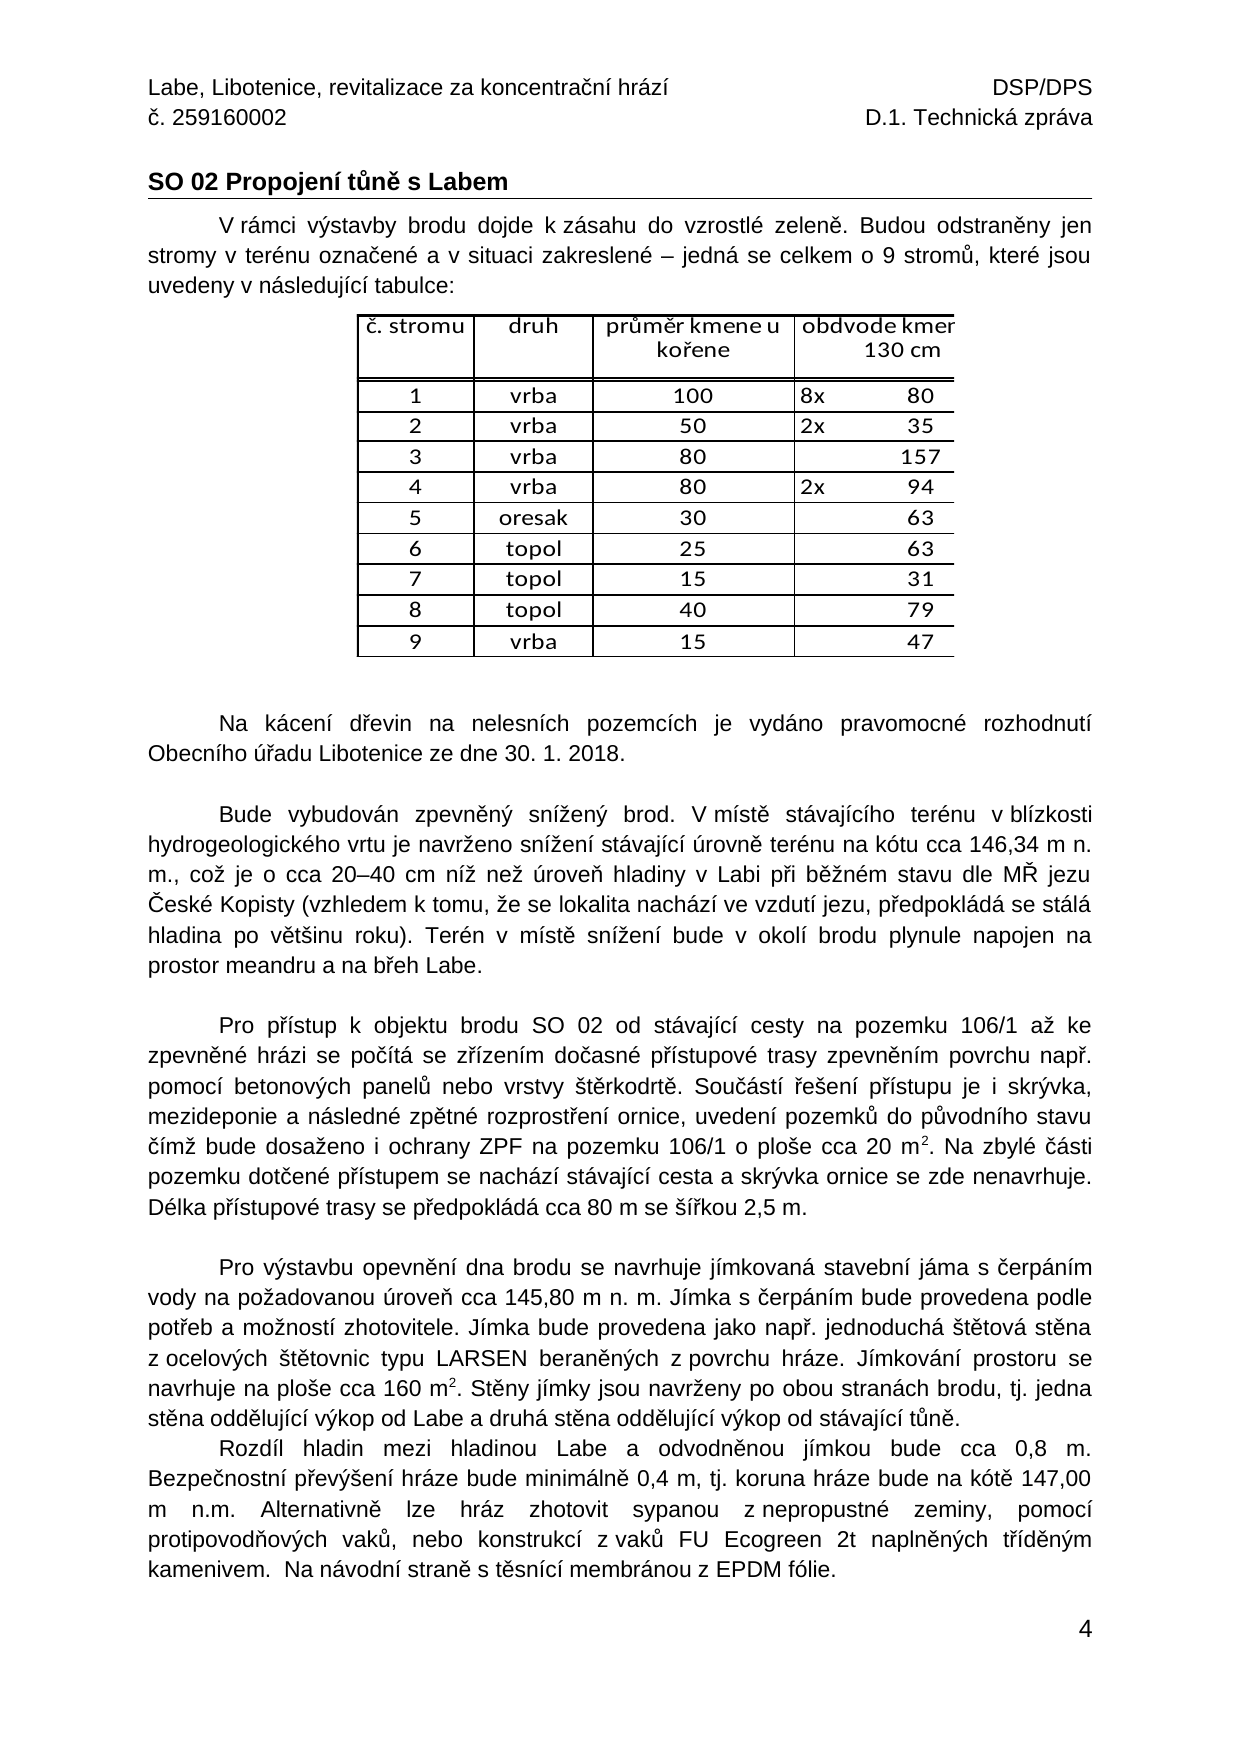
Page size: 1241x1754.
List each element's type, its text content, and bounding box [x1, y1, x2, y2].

text Bude vybudován zpevněný snížený brod. V místě stávajícího terénu v blízkosti hydrogeologického vrtu je navrženo snížení stávající úrovně terénu na kótu cca 146,34 m n. m., což je o cca 20–40 cm níž než úroveň hladiny v Labi při běžném stavu dle MŘ jezu České Kopisty (vzhledem k tomu, že se lokalita nachází ve vzdutí jezu, předpokládá se stálá hladina po většinu roku). Terén v místě snížení bude v okolí brodu plynule napojen na prostor meandru a na břeh Labe. [148, 801, 1092, 978]
text Rozdíl hladin mezi hladinou Labe a odvodněnou jímkou bude cca 0,8 m. Bezpečnostní převýšení hráze bude minimálně 0,4 m, tj. koruna hráze bude na kótě 147,00 m n.m. Alternativně lze hráz zhotovit sypanou z nepropustné zeminy, pomocí protipovodňových vaků, nebo konstrukcí z vaků FU Ecogreen 2t naplněných tříděným kamenivem. Na návodní straně s těsnící membránou z EPDM fólie. [148, 1435, 1092, 1582]
text Pro přístup k objektu brodu SO 02 od stávající cesty na pozemku 106/1 až ke zpevněné hrázi se počítá se zřízením dočasné přístupové trasy zpevněním povrchu např. pomocí betonových panelů nebo vrstvy štěrkodrtě. Součástí řešení přístupu je i skrývka, mezideponie a následné zpětné rozprostření ornice, uvedení pozemků do původního stavu čímž bude dosaženo i ochrany ZPF na pozemku 106/1 o ploše cca 20 m2. Na zbylé části pozemku dotčené přístupem se nachází stávající cesta a skrývka ornice se zde nenavrhuje. Délka přístupové trasy se předpokládá cca 80 m se šířkou 2,5 m. [148, 1012, 1092, 1220]
subtitle SO 02 Propojení tůně s Labem [148, 167, 1092, 198]
text Na kácení dřevin na nelesních pozemcích je vydáno pravomocné rozhodnutí Obecního úřadu Libotenice ze dne 30. 1. 2018. [148, 710, 1092, 767]
text Pro výstavbu opevnění dna brodu se navrhuje jímkovaná stavební jáma s čerpáním vody na požadovanou úroveň cca 145,80 m n. m. Jímka s čerpáním bude provedena podle potřeb a možností zhotovitele. Jímka bude provedena jako např. jednoduchá štětová stěna z ocelových štětovnic typu LARSEN beraněných z povrchu hráze. Jímkování prostoru se navrhuje na ploše cca 160 m2. Stěny jímky jsou navrženy po obou stranách brodu, tj. jedna stěna oddělující výkop od Labe a druhá stěna oddělující výkop od stávající tůně. [148, 1254, 1092, 1431]
text V rámci výstavby brodu dojde k zásahu do vzrostlé zeleně. Budou odstraněny jen stromy v terénu označené a v situaci zakreslené – jedná se celkem o 9 stromů, které jsou uvedeny v následující tabulce: [148, 212, 1092, 298]
